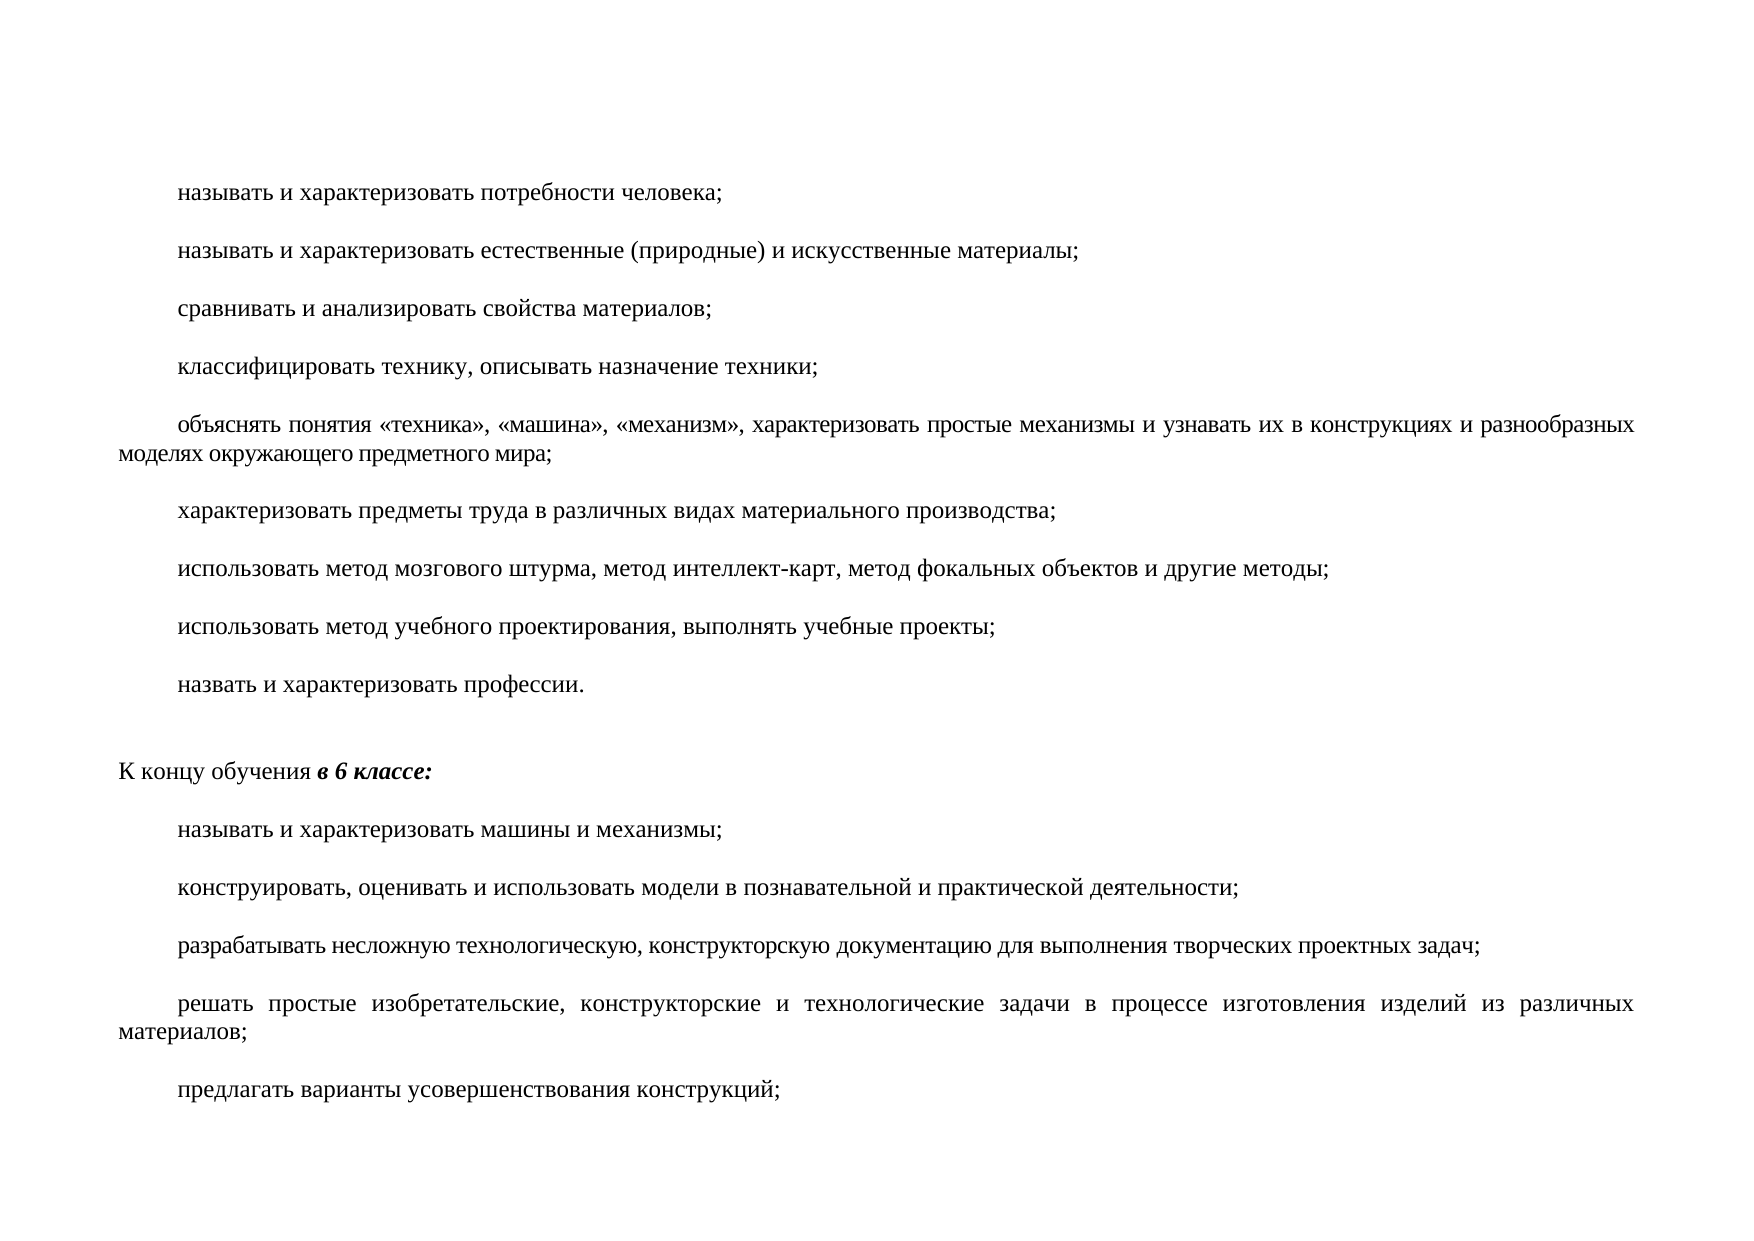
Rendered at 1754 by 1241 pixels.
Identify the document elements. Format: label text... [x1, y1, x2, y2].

text назвать и характеризовать профессии. [118, 669, 1636, 698]
text называть и характеризовать естественные (природные) и искусственные материалы; [118, 235, 1636, 264]
text использовать метод мозгового штурма, метод интеллект-карт, метод фокальных объектов и другие методы; [118, 553, 1636, 582]
text объяснять понятия «техника», «машина», «механизм», характеризовать простые механизмы и узнавать их в конструкциях и разнообразных моделях окружающего предметного мира; [118, 409, 1636, 466]
text сравнивать и анализировать свойства материалов; [118, 293, 1636, 322]
text конструировать, оценивать и использовать модели в познавательной и практической деятельности; [118, 872, 1636, 901]
text характеризовать предметы труда в различных видах материального производства; [118, 496, 1636, 524]
text предлагать варианты усовершенствования конструкций; [118, 1074, 1636, 1103]
text решать простые изобретательские, конструкторские и технологические задачи в процессе изготовления изделий из различных материалов; [118, 988, 1636, 1045]
text называть и характеризовать машины и механизмы; [118, 814, 1636, 843]
text называть и характеризовать потребности человека; [118, 177, 1636, 206]
text классифицировать технику, описывать назначение техники; [118, 351, 1636, 380]
text К концу обучения в 6 классе: [118, 727, 1636, 785]
text использовать метод учебного проектирования, выполнять учебные проекты; [118, 611, 1636, 640]
text разрабатывать несложную технологическую, конструкторскую документацию для выполнения творческих проектных задач; [118, 930, 1636, 958]
